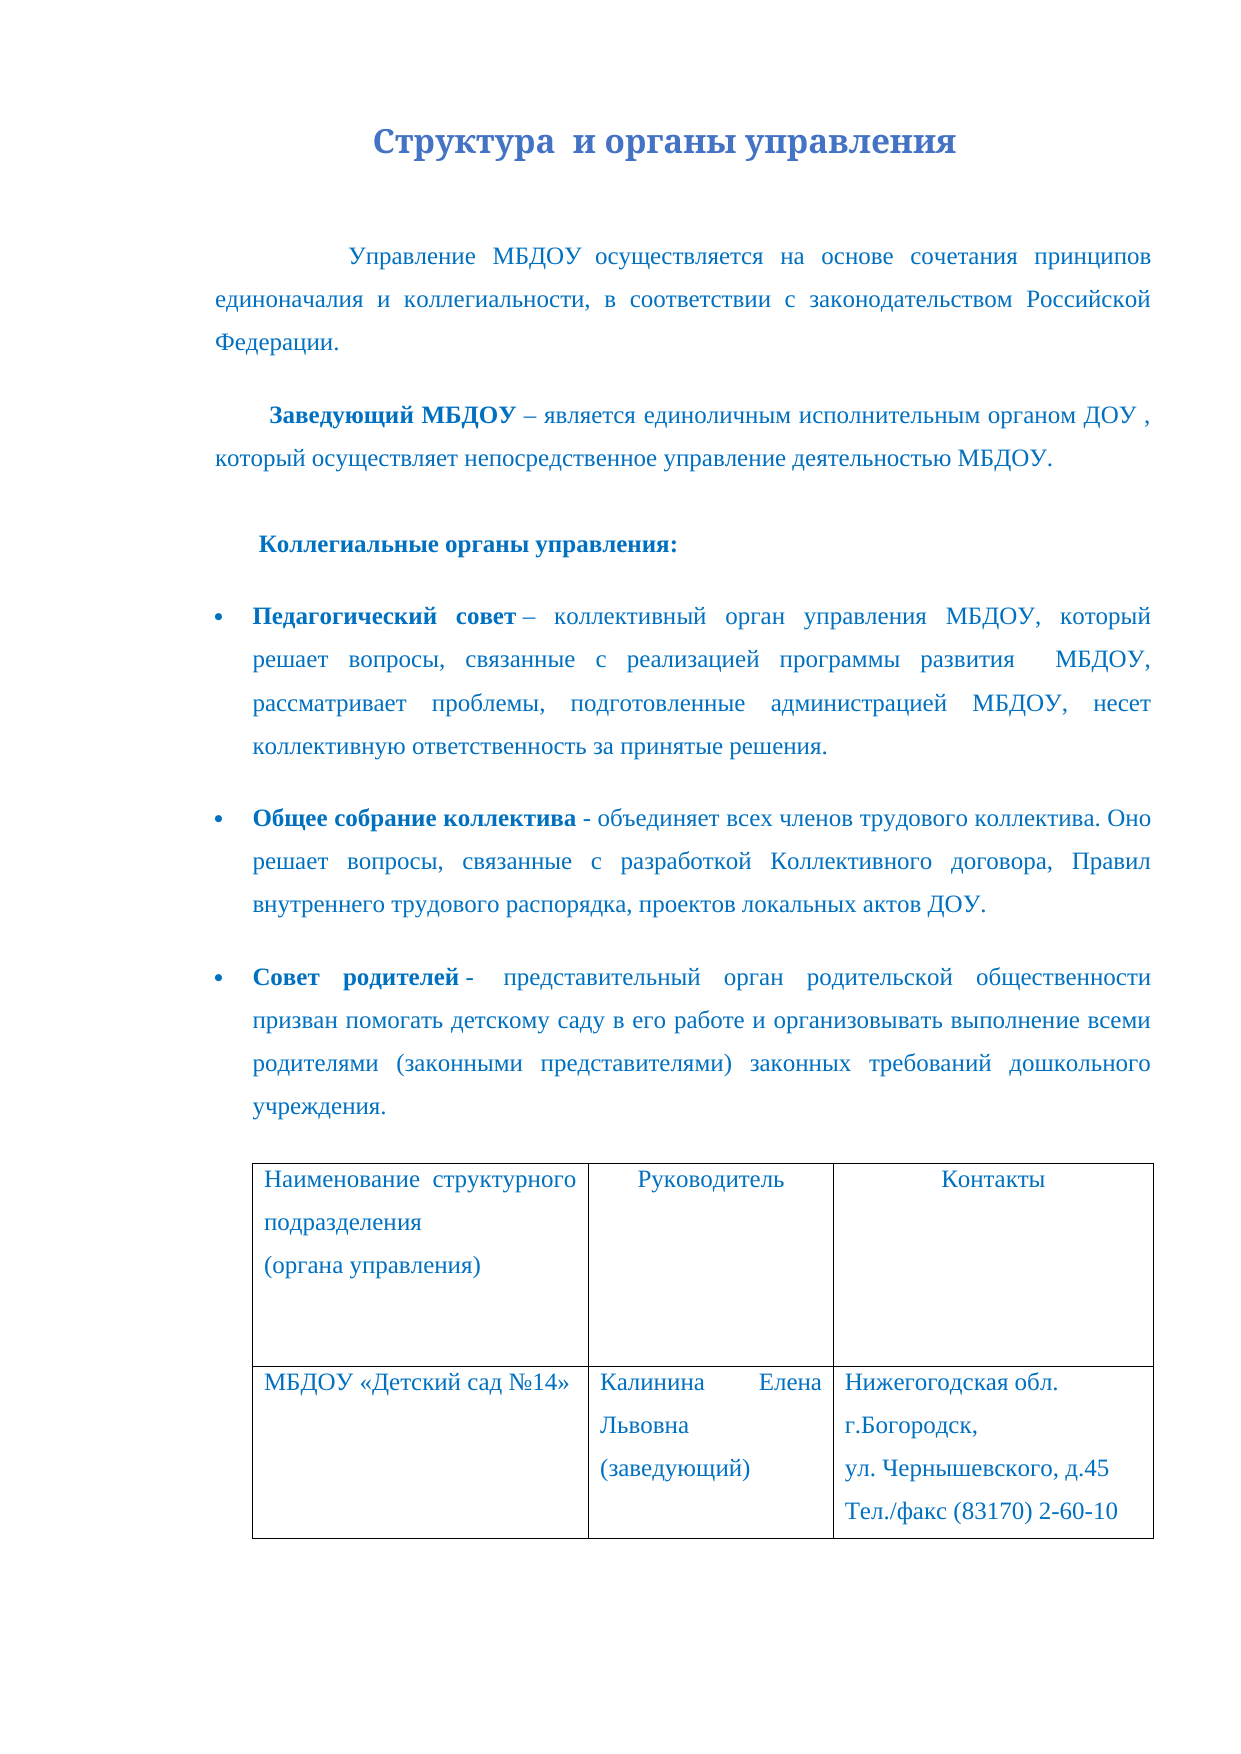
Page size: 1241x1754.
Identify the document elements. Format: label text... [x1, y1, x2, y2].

list Общее собрание коллектива - объединяет всех членов трудового коллектива. Оно решает вопросы, связанные с разработкой Коллективного договора, Правил внутреннего трудового распорядка, проектов локальных актов ДОУ. [215, 803, 1152, 918]
list Педагогический совет – коллективный орган управления МБДОУ, который решает вопросы, связанные с реализацией программы развития МБДОУ, рассматривает проблемы, подготовленные администрацией МБДОУ, несет коллективную ответственность за принятые решения. [215, 601, 1152, 759]
table_cell Нижегогодская обл. г.Богородск, ул. Чернышевского, д.45 Тел./факс (83170) 2-60-10 [834, 1367, 1153, 1538]
table_header Контакты [834, 1164, 1153, 1366]
text Заведующий МБДОУ – является единоличным исполнительным органом ДОУ , который осуществляет непосредственное управление деятельностью МБДОУ. [215, 400, 1152, 472]
table_cell МБДОУ «Детский сад №14» [253, 1367, 588, 1538]
text Коллегиальные органы управления: [215, 529, 1152, 558]
table_cell Калинина Елена Львовна (заведующий) [589, 1367, 833, 1538]
text Структура и органы управления [177, 118, 1152, 163]
text Управление МБДОУ осуществляется на основе сочетания принципов единоначалия и коллегиальности, в соответствии с законодательством Российской Федерации. [215, 241, 1152, 356]
table_header Руководитель [589, 1164, 833, 1366]
list Совет родителей - представительный орган родительской общественности призван помогать детскому саду в его работе и организовывать выполнение всеми родителями (законными представителями) законных требований дошкольного учреждения. [215, 962, 1152, 1120]
table_header Наименование структурного подразделения (органа управления) [253, 1164, 588, 1366]
